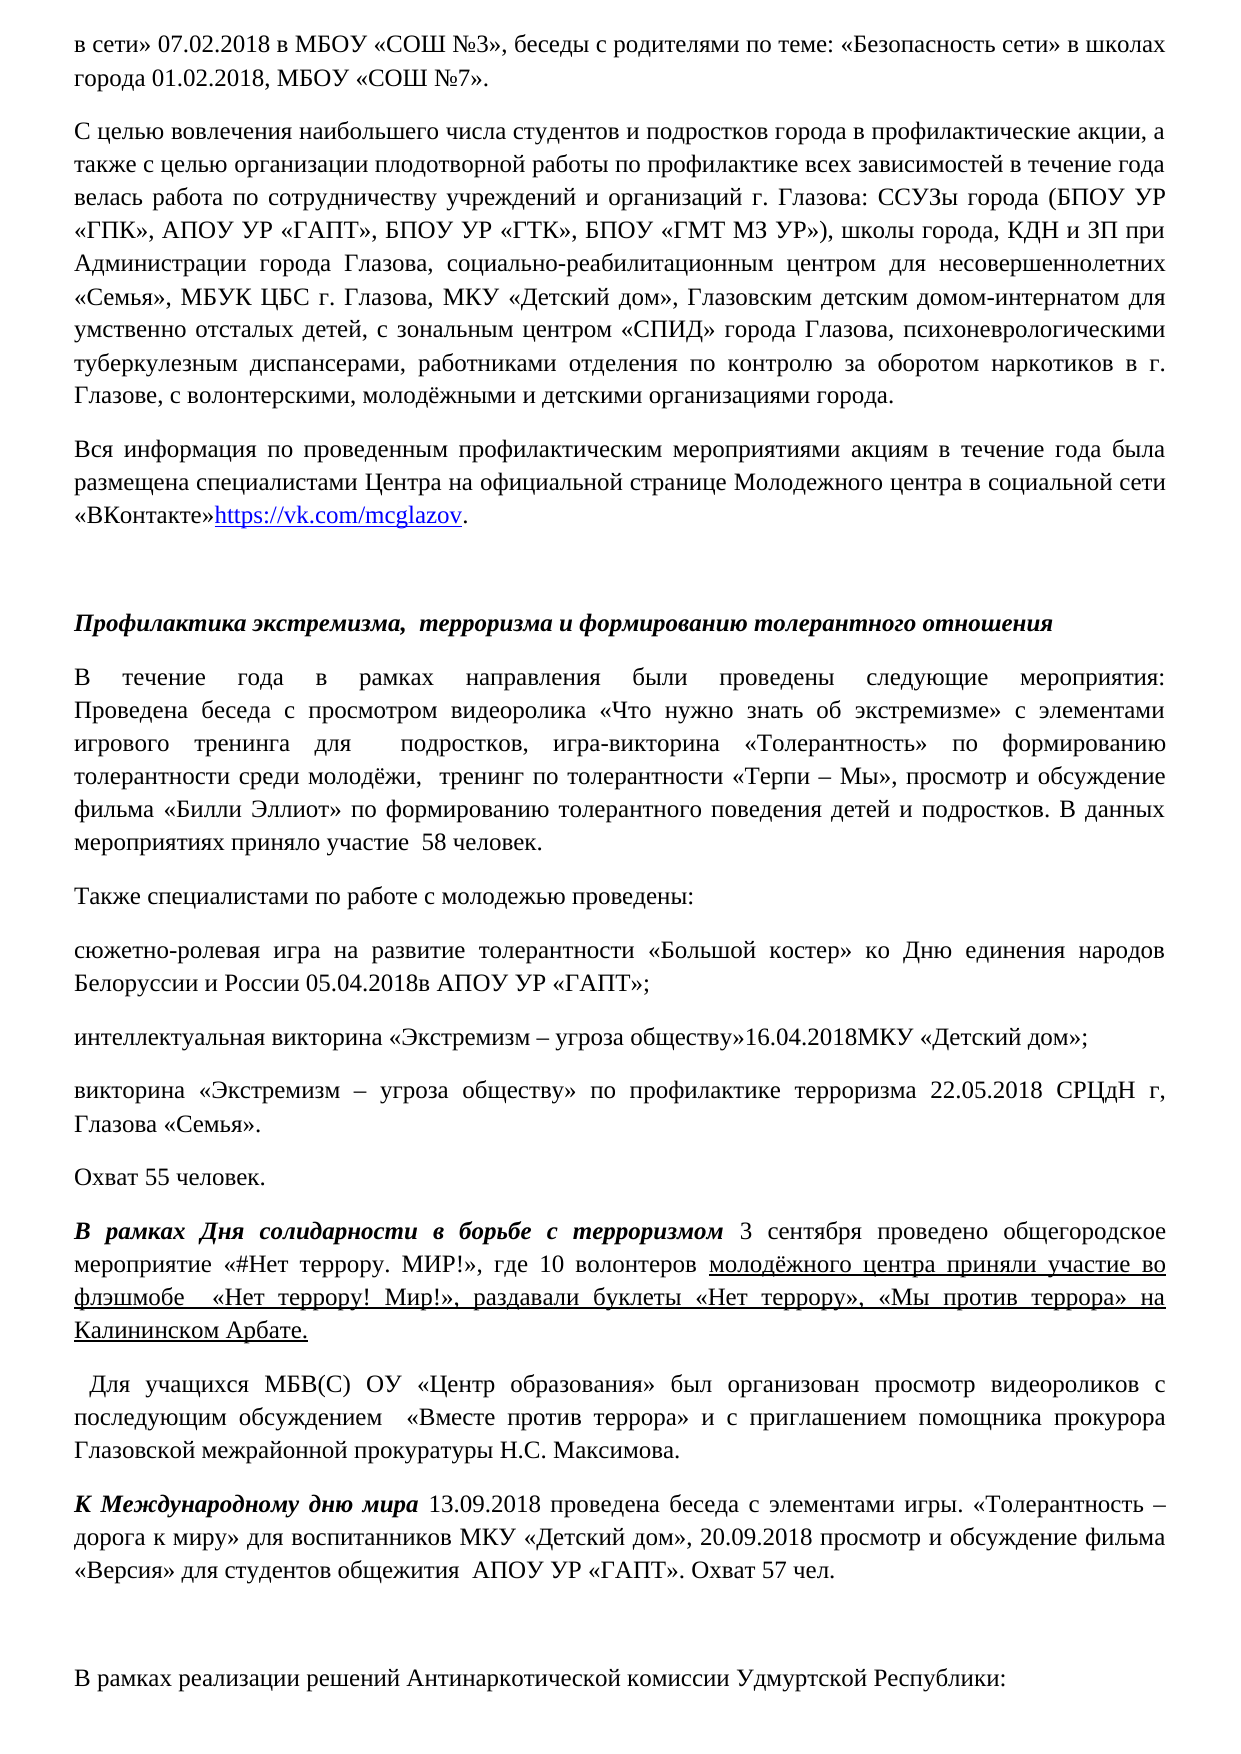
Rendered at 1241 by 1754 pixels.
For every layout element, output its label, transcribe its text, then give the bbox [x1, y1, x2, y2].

text интеллектуальная викторина «Экстремизм – угроза обществу»16.04.2018МКУ «Детский дом»; [74, 1022, 1167, 1051]
text Профилактика экстремизма, терроризма и формированию толерантного отношения [74, 608, 1167, 637]
text В рамках Дня солидарности в борьбе с терроризмом 3 сентября проведено общегородское мероприятие «#Нет террору. МИР!», где 10 волонтеров молодёжного центра приняли участие во флэшмобе «Нет террору! Мир!», раздавали буклеты «Нет террору», «Мы против террора» на Калининском Арбате. [74, 1216, 1167, 1344]
text Также специалистами по работе с молодежью проведены: [74, 881, 1167, 910]
text Для учащихся МБВ(С) ОУ «Центр образования» был организован просмотр видеороликов с последующим обсуждением «Вместе против террора» и с приглашением помощника прокурора Глазовской межрайонной прокуратуры Н.С. Максимова. [74, 1369, 1167, 1464]
text Охват 55 человек. [74, 1162, 1167, 1191]
text сюжетно-ролевая игра на развитие толерантности «Большой костер» ко Дню единения народов Белоруссии и России 05.04.2018в АПОУ УР «ГАПТ»; [74, 935, 1167, 997]
text В рамках реализации решений Антинаркотической комиссии Удмуртской Республики: [74, 1663, 1167, 1692]
text Вся информация по проведенным профилактическим мероприятиями акциям в течение года была размещена специалистами Центра на официальной странице Молодежного центра в социальной сети «ВКонтакте»https://vk.com/mcglazov. [74, 434, 1167, 529]
text С целью вовлечения наибольшего числа студентов и подростков города в профилактические акции, а также с целью организации плодотворной работы по профилактике всех зависимостей в течение года велась работа по сотрудничеству учреждений и организаций г. Глазова: ССУЗы города (БПОУ УР «ГПК», АПОУ УР «ГАПТ», БПОУ УР «ГТК», БПОУ «ГМТ МЗ УР»), школы города, КДН и ЗП при Администрации города Глазова, социально-реабилитационным центром для несовершеннолетних «Семья», МБУК ЦБС г. Глазова, МКУ «Детский дом», Глазовским детским домом-интернатом для умственно отсталых детей, с зональным центром «СПИД» города Глазова, психоневрологическими туберкулезным диспансерами, работниками отделения по контролю за оборотом наркотиков в г. Глазове, с волонтерскими, молодёжными и детскими организациями города. [74, 116, 1167, 409]
text К Международному дню мира 13.09.2018 проведена беседа с элементами игры. «Толерантность – дорога к миру» для воспитанников МКУ «Детский дом», 20.09.2018 просмотр и обсуждение фильма «Версия» для студентов общежития АПОУ УР «ГАПТ». Охват 57 чел. [74, 1489, 1167, 1584]
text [74, 29, 1167, 91]
text В течение года в рамках направления были проведены следующие мероприятия: Проведена беседа с просмотром видеоролика «Что нужно знать об экстремизме» с элементами игрового тренинга для подростков, игра-викторина «Толерантность» по формированию толерантности среди молодёжи, тренинг по толерантности «Терпи – Мы», просмотр и обсуждение фильма «Билли Эллиот» по формированию толерантного поведения детей и подростков. В данных мероприятиях приняло участие 58 человек. [74, 662, 1167, 856]
text викторина «Экстремизм – угроза обществу» по профилактике терроризма 22.05.2018 СРЦдН г, Глазова «Семья». [74, 1076, 1167, 1137]
